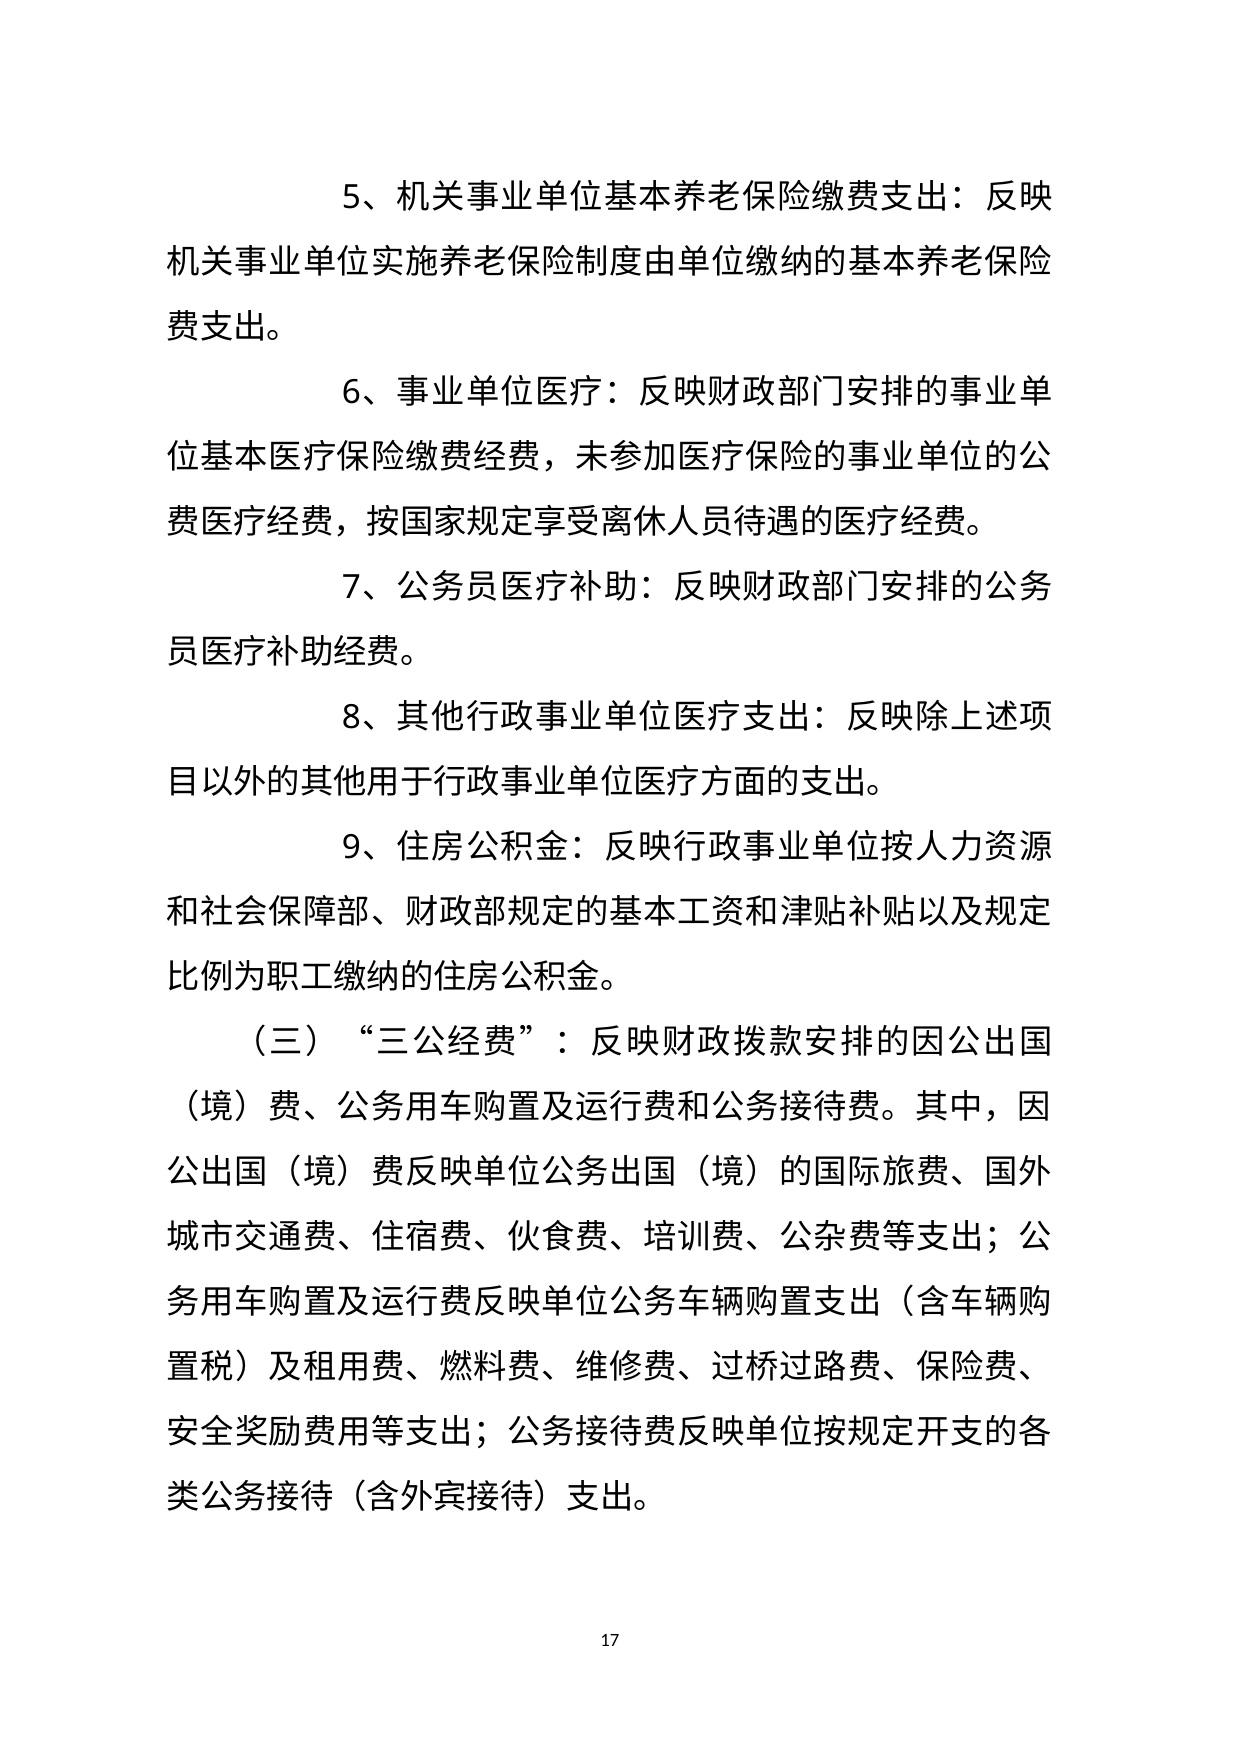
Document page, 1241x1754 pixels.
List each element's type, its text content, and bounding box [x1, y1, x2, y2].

text 5、机关事业单位基本养老保险缴费支出：反映机关事业单位实施养老保险制度由单位缴纳的基本养老保险费支出。 [167, 162, 1053, 357]
text 6、事业单位医疗：反映财政部门安排的事业单位基本医疗保险缴费经费，未参加医疗保险的事业单位的公费医疗经费，按国家规定享受离休人员待遇的医疗经费。 [167, 357, 1053, 552]
text 9、住房公积金：反映行政事业单位按人力资源和社会保障部、财政部规定的基本工资和津贴补贴以及规定比例为职工缴纳的住房公积金。 [167, 812, 1053, 1007]
text 8、其他行政事业单位医疗支出：反映除上述项目以外的其他用于行政事业单位医疗方面的支出。 [167, 682, 1053, 812]
text 7、公务员医疗补助：反映财政部门安排的公务员医疗补助经费。 [167, 552, 1053, 682]
text （三）“三公经费”：反映财政拨款安排的因公出国（境）费、公务用车购置及运行费和公务接待费。其中，因公出国（境）费反映单位公务出国（境）的国际旅费、国外城市交通费、住宿费、伙食费、培训费、公杂费等支出；公务用车购置及运行费反映单位公务车辆购置支出（含车辆购置税）及租用费、燃料费、维修费、过桥过路费、保险费、安全奖励费用等支出；公务接待费反映单位按规定开支的各类公务接待（含外宾接待）支出。 [167, 1007, 1053, 1527]
